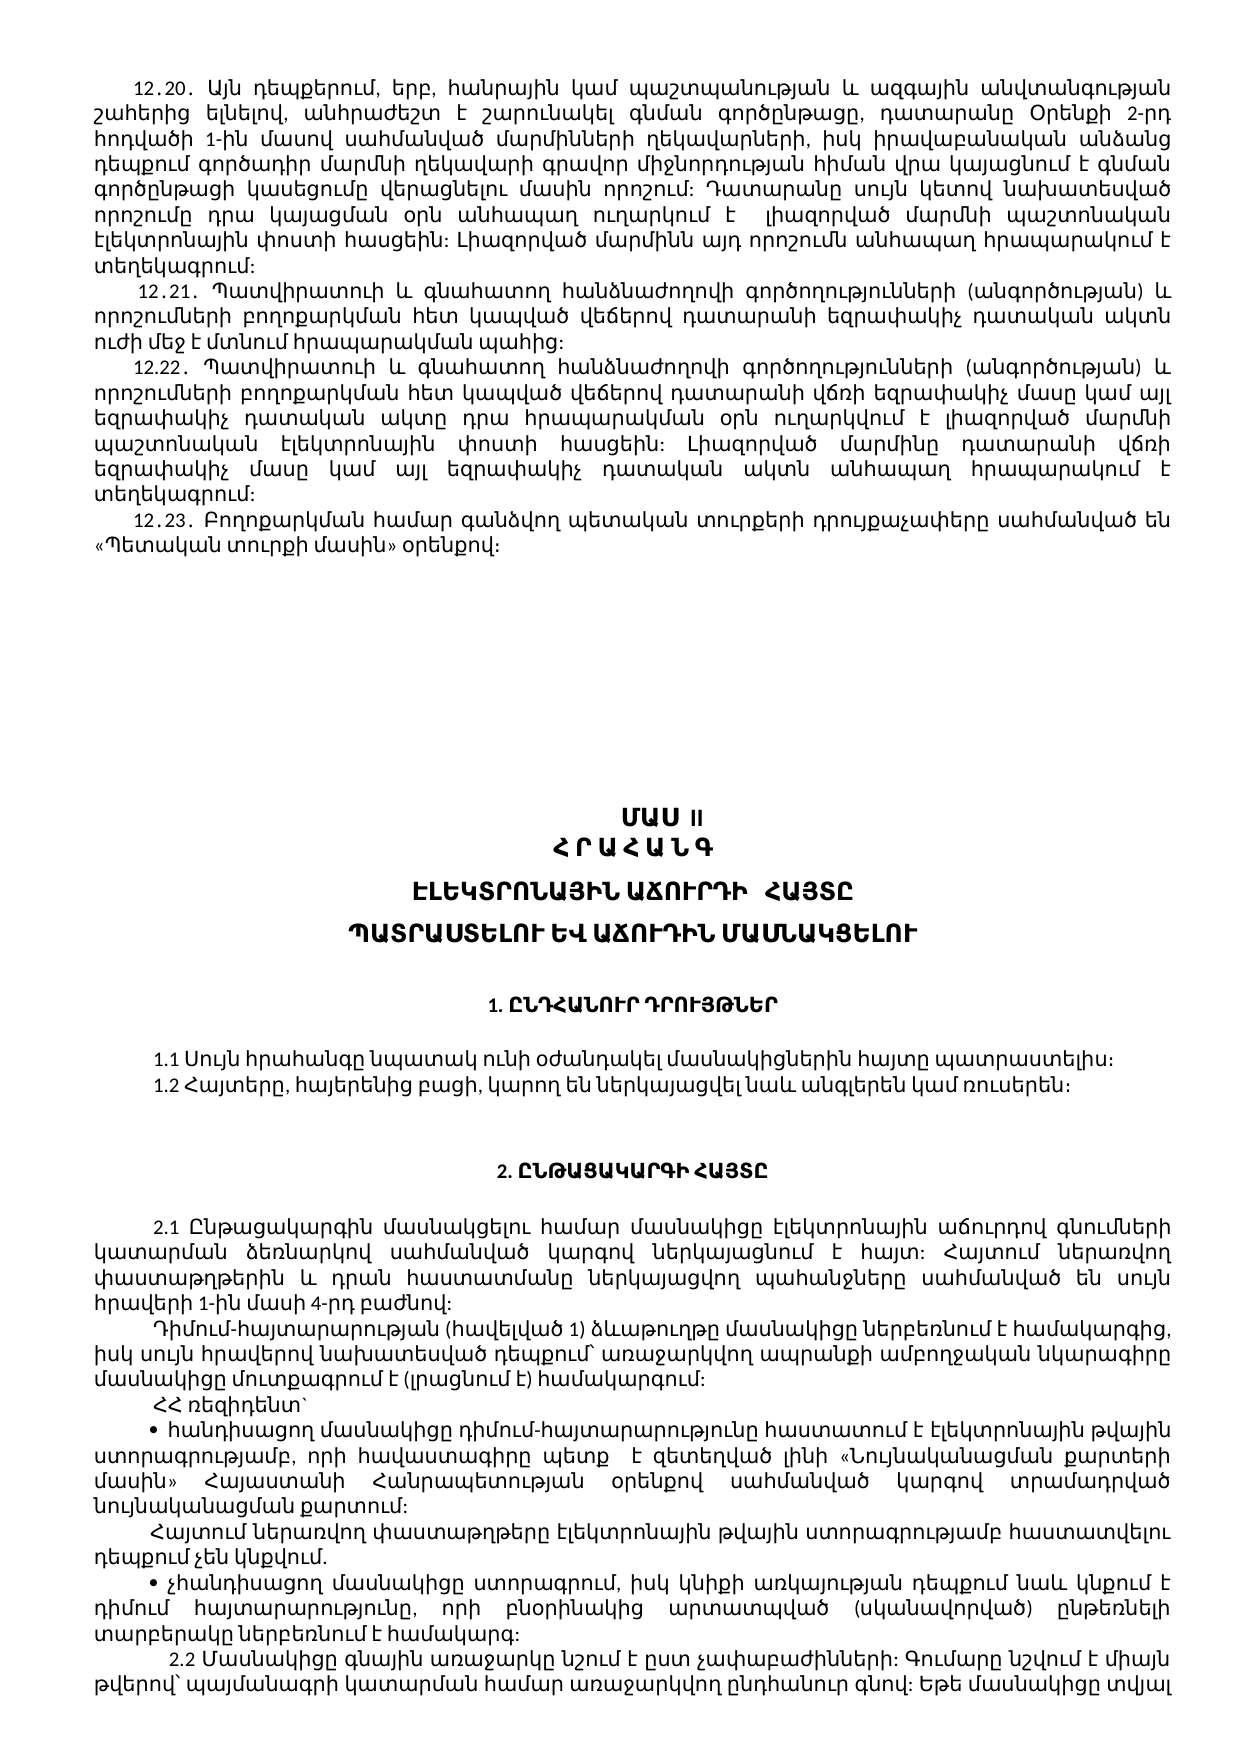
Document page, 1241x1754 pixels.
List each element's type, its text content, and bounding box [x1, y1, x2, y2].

text ԷԼԵԿՏՐՈՆԱՅԻՆ ԱՃՈՒՐԴԻ ՀԱՅՏԸ [94, 876, 1172, 906]
text ՊԱՏՐԱՍՏԵԼՈՒ ԵՎ ԱՃՈՒԴԻՆ ՄԱՍՆԱԿՑԵԼՈՒ [94, 919, 1172, 949]
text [94, 1646, 1171, 1697]
list չհանդիսացող մասնակիցը ստորագրում, իսկ կնիքի առկայության դեպքում նաև կնքում է դիմում հայտարարությունը, որի բնօրինակից արտատպված (սկանավորված) ընթեռնելի տարբերակը ներբեռնում է համակարգ: [94, 1570, 1171, 1646]
text 1. ԸՆԴՀԱՆՈՒՐ ԴՐՈՒՅԹՆԵՐ [94, 992, 1171, 1018]
text 1.1 Սույն հրահանգը նպատակ ունի օժանդակել մասնակիցներին հայտը պատրաստելիս։ [94, 1046, 1171, 1072]
text 12․23․ Բողոքարկման համար գանձվող պետական տուրքերի դրույքաչափերը սահմանված են «Պետական տուրքի մասին» օրենքով։ [94, 507, 1171, 558]
text ՀՀ ռեզիդենտ` [94, 1392, 1171, 1417]
text 2. ԸՆԹԱՑԱԿԱՐԳԻ ՀԱՅՏԸ [94, 1158, 1171, 1184]
text 2.1 Ընթացակարգին մասնակցելու համար մասնակիցը էլեկտրոնային աճուրդով գնումների կատարման ձեռնարկով սահմանված կարգով ներկայացնում է հայտ: Հայտում ներառվող փաստաթղթերին և դրան հաստատմանը ներկայացվող պահանջները սահմանված են սույն հրավերի 1-ին մասի 4-րդ բաժնով: [94, 1214, 1171, 1316]
text 12․20․ Այն դեպքերում, երբ, հանրային կամ պաշտպանության և ազգային անվտանգության շահերից ելնելով, անհրաժեշտ է շարունակել գնման գործընթացը, դատարանը Օրենքի 2-րդ հոդվածի 1-ին մասով սահմանված մարմինների ղեկավարների, իսկ իրավաբանական անձանց դեպքում գործադիր մարմնի ղեկավարի գրավոր միջնորդության հիման վրա կայացնում է գնման գործընթացի կասեցումը վերացնելու մասին որոշում: Դատարանը սույն կետով նախատեսված որոշումը դրա կայացման օրն անհապաղ ուղարկում է լիազորված մարմնի պաշտոնական էլեկտրոնային փոստի հասցեին: Լիազորված մարմինն այդ որոշումն անհապաղ հրապարակում է տեղեկագրում: [94, 75, 1171, 278]
text Հ Ր Ա Հ Ա Ն Գ [94, 833, 1172, 863]
text 1.2 Հայտերը, հայերենից բացի, կարող են ներկայացվել նաև անգլերեն կամ ռուսերեն։ [94, 1072, 1171, 1097]
text ՄԱՍ II [94, 802, 1171, 833]
text 12.22․ Պատվիրատուի և գնահատող հանձնաժողովի գործողությունների (անգործության) և որոշումների բողոքարկման հետ կապված վեճերով դատարանի վճռի եզրափակիչ մասը կամ այլ եզրափակիչ դատական ակտը դրա հրապարակման օրն ուղարկվում է լիազորված մարմնի պաշտոնական էլեկտրոնային փոստի հասցեին: Լիազորված մարմինը դատարանի վճռի եզրափակիչ մասը կամ այլ եզրափակիչ դատական ակտն անհապաղ հրապարակում է տեղեկագրում: [94, 354, 1171, 507]
text Հայտում ներառվող փաստաթղթերը էլեկտրոնային թվային ստորագրությամբ հաստատվելու դեպքում չեն կնքվում. [94, 1519, 1171, 1570]
text Դիմում-հայտարարության (հավելված 1) ձևաթուղթը մասնակիցը ներբեռնում է համակարգից, իսկ սույն հրավերով նախատեսված դեպքում՝ առաջարկվող ապրանքի ամբողջական նկարագիրը մասնակիցը մուտքագրում է (լրացնում է) համակարգում: [94, 1316, 1171, 1392]
text 12․21․ Պատվիրատուի և գնահատող հանձնաժողովի գործողությունների (անգործության) և որոշումների բողոքարկման հետ կապված վեճերով դատարանի եզրափակիչ դատական ակտն ուժի մեջ է մտնում հրապարակման պահից: [94, 278, 1171, 354]
list հանդիսացող մասնակիցը դիմում-հայտարարությունը հաստատում է էլեկտրոնային թվային ստորագրությամբ, որի հավաստագիրը պետք է զետեղված լինի «Նույնականացման քարտերի մասին» Հայաստանի Հանրապետության օրենքով սահմանված կարգով տրամադրված նույնականացման քարտում: [94, 1417, 1171, 1519]
